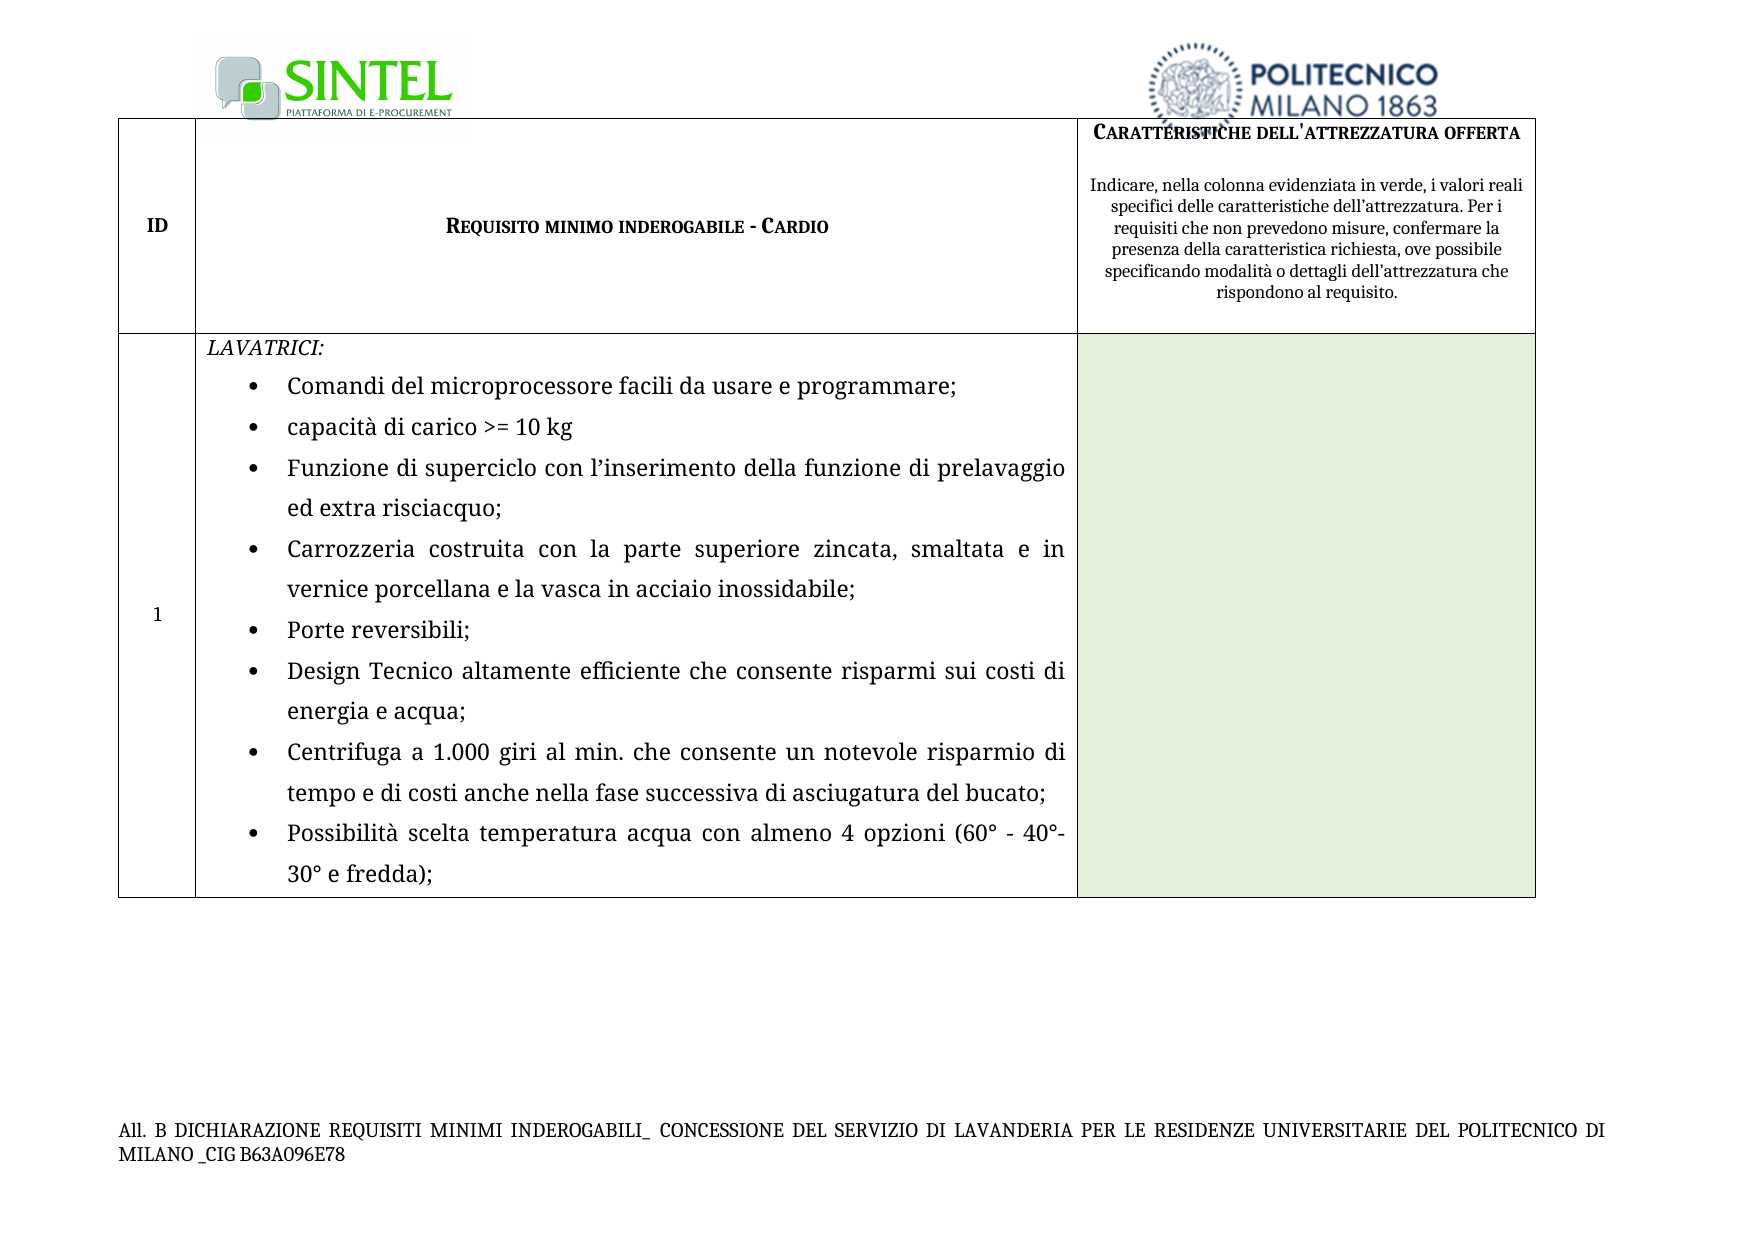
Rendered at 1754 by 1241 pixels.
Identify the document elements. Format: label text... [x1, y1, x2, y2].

table_header ID [119, 119, 195, 332]
table_cell 1 [119, 334, 195, 897]
table_cell LAVATRICI: Comandi del microprocessore facili da usare e programmare; capacità di carico >= 10 kg Funzione di superciclo con l’inserimento della funzione di prelavaggio ed extra risciacquo; Carrozzeria costruita con la parte superiore zincata, smaltata e in vernice porcellana e la vasca in acciaio inossidabile; Porte reversibili; Design Tecnico altamente efficiente che consente risparmi sui costi di energia e acqua; Centrifuga a 1.000 giri al min. che consente un notevole risparmio di tempo e di costi anche nella fase successiva di asciugatura del bucato; Possibilità scelta temperatura acqua con almeno 4 opzioni (60° - 40°- 30° e fredda); [196, 334, 1077, 897]
table_header Caratteristiche dell'attrezzatura offerta Indicare, nella colonna evidenziata in verde, i valori reali specifici delle caratteristiche dell’attrezzatura. Per i requisiti che non prevedono misure, confermare la presenza della caratteristica richiesta, ove possibile specificando modalità o dettagli dell’attrezzatura che rispondono al requisito. [1078, 119, 1535, 332]
picture [196, 37, 472, 118]
table_cell [1078, 334, 1535, 897]
table_header Requisito minimo inderogabile - Cardio [196, 119, 1077, 332]
picture [1146, 41, 1444, 118]
